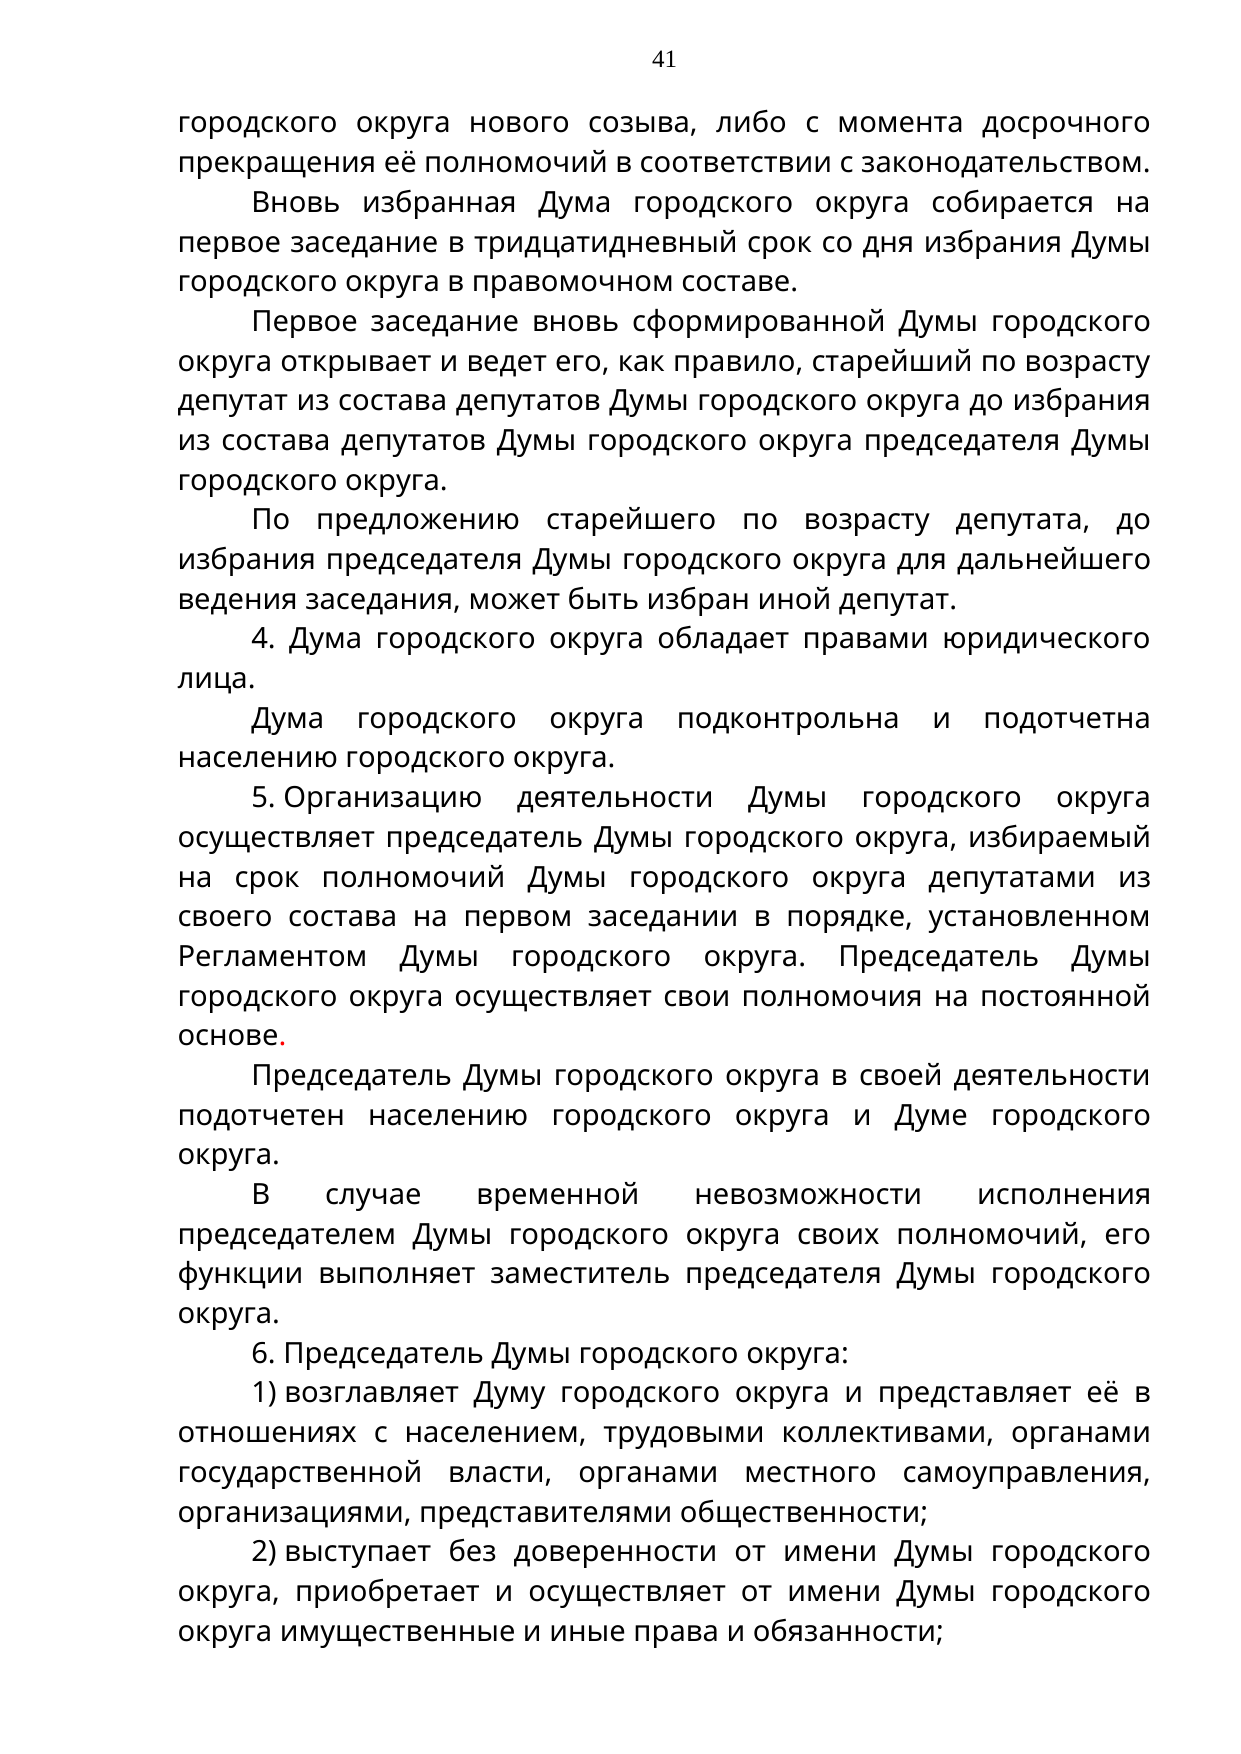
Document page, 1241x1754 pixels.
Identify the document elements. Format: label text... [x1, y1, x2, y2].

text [177, 102, 1152, 181]
text 6. Председатель Думы городского округа: [177, 1332, 1152, 1372]
text 5. Организацию деятельности Думы городского округа осуществляет председатель Думы городского округа, избираемый на срок полномочий Думы городского округа депутатами из своего состава на первом заседании в порядке, установленном Регламентом Думы городского округа. Председатель Думы городского округа осуществляет свои полномочия на постоянной основе. [177, 776, 1152, 1054]
text В случае временной невозможности исполнения председателем Думы городского округа своих полномочий, его функции выполняет заместитель председателя Думы городского округа. [177, 1173, 1152, 1332]
text Дума городского округа подконтрольна и подотчетна населению городского округа. [177, 697, 1152, 776]
text 2) выступает без доверенности от имени Думы городского округа, приобретает и осуществляет от имени Думы городского округа имущественные и иные права и обязанности; [177, 1531, 1152, 1649]
text 4. Дума городского округа обладает правами юридического лица. [177, 618, 1152, 697]
text Первое заседание вновь сформированной Думы городского округа открывает и ведет его, как правило, старейший по возрасту депутат из состава депутатов Думы городского округа до избрания из состава депутатов Думы городского округа председателя Думы городского округа. [177, 300, 1152, 499]
text По предложению старейшего по возрасту депутата, до избрания председателя Думы городского округа для дальнейшего ведения заседания, может быть избран иной депутат. [177, 499, 1152, 618]
text 1) возглавляет Думу городского округа и представляет её в отношениях с населением, трудовыми коллективами, органами государственной власти, органами местного самоуправления, организациями, представителями общественности; [177, 1372, 1152, 1531]
text Вновь избранная Дума городского округа собирается на первое заседание в тридцатидневный срок со дня избрания Думы городского округа в правомочном составе. [177, 181, 1152, 300]
text Председатель Думы городского округа в своей деятельности подотчетен населению городского округа и Думе городского округа. [177, 1054, 1152, 1173]
